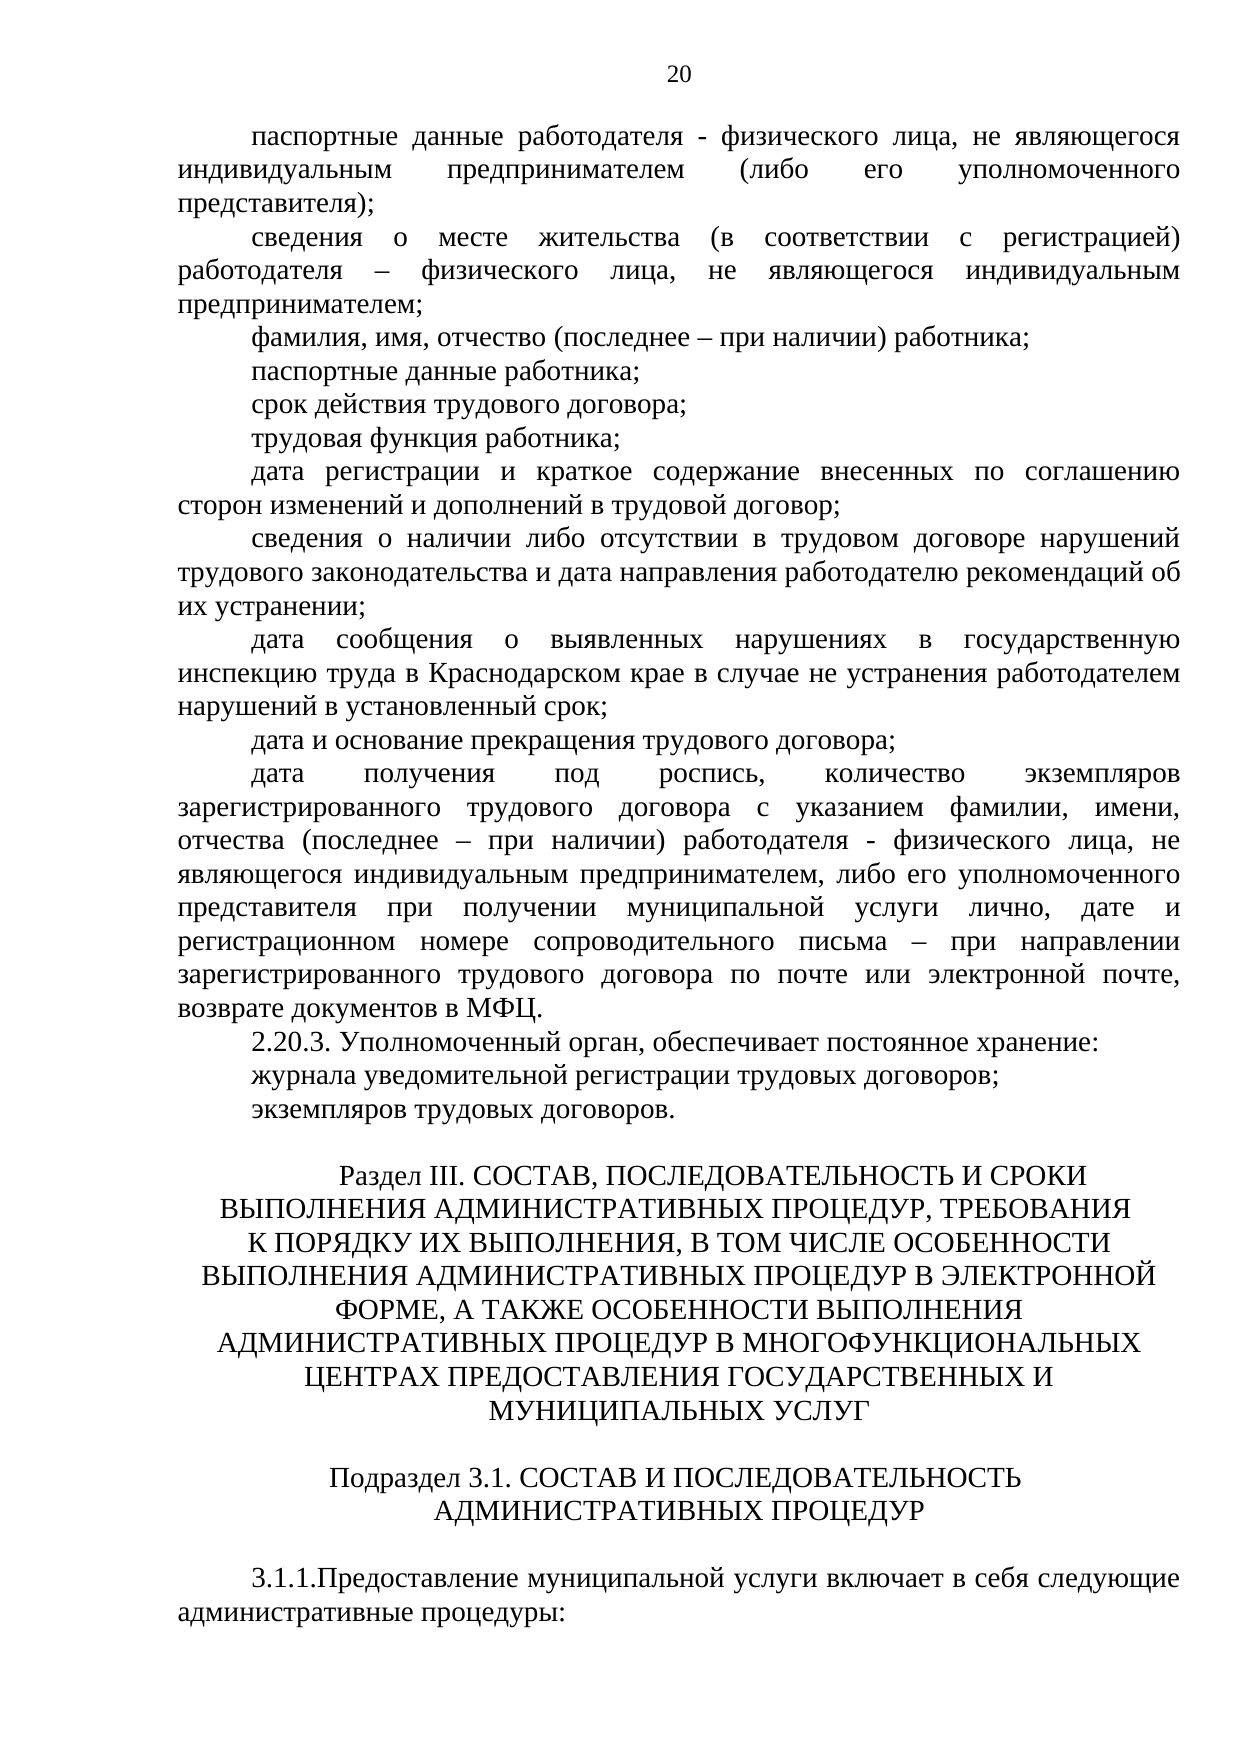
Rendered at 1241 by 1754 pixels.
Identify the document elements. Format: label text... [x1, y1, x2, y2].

text сведения о месте жительства (в соответствии с регистрацией) работодателя – физического лица, не являющегося индивидуальным предпринимателем; [177, 219, 1181, 319]
text 2.20.3. Уполномоченный орган, обеспечивает постоянное хранение: [177, 1024, 1181, 1057]
text трудовая функция работника; [177, 420, 1181, 453]
text журнала уведомительной регистрации трудовых договоров; [177, 1057, 1181, 1091]
text сведения о наличии либо отсутствии в трудовом договоре нарушений трудового законодательства и дата направления работодателю рекомендаций об их устранении; [177, 521, 1181, 621]
text дата сообщения о выявленных нарушениях в государственную инспекцию труда в Краснодарском крае в случае не устранения работодателем нарушений в установленный срок; [177, 621, 1181, 722]
text экземпляров трудовых договоров. [177, 1091, 1181, 1124]
text 3.1.1.Предоставление муниципальной услуги включает в себя следующие административные процедуры: [177, 1560, 1181, 1627]
text Подраздел 3.1. СОСТАВ И ПОСЛЕДОВАТЕЛЬНОСТЬ АДМИНИСТРАТИВНЫХ ПРОЦЕДУР [177, 1460, 1181, 1527]
text дата регистрации и краткое содержание внесенных по соглашению сторон изменений и дополнений в трудовой договор; [177, 453, 1181, 521]
text фамилия, имя, отчество (последнее – при наличии) работника; [177, 319, 1181, 353]
text дата получения под роспись, количество экземпляров зарегистрированного трудового договора с указанием фамилии, имени, отчества (последнее – при наличии) работодателя - физического лица, не являющегося индивидуальным предпринимателем, либо его уполномоченного представителя при получении муниципальной услуги лично, дате и регистрационном номере сопроводительного письма – при направлении зарегистрированного трудового договора по почте или электронной почте, возврате документов в МФЦ. [177, 755, 1181, 1024]
text дата и основание прекращения трудового договора; [177, 722, 1181, 755]
text паспортные данные работодателя - физического лица, не являющегося индивидуальным предпринимателем (либо его уполномоченного представителя); [177, 118, 1181, 219]
text Раздел III. СОСТАВ, ПОСЛЕДОВАТЕЛЬНОСТЬ И СРОКИ ВЫПОЛНЕНИЯ АДМИНИСТРАТИВНЫХ ПРОЦЕДУР, ТРЕБОВАНИЯ К ПОРЯДКУ ИХ ВЫПОЛНЕНИЯ, В ТОМ ЧИСЛЕ ОСОБЕННОСТИ ВЫПОЛНЕНИЯ АДМИНИСТРАТИВНЫХ ПРОЦЕДУР В ЭЛЕКТРОННОЙ ФОРМЕ, А ТАКЖЕ ОСОБЕННОСТИ ВЫПОЛНЕНИЯ АДМИНИСТРАТИВНЫХ ПРОЦЕДУР В МНОГОФУНКЦИОНАЛЬНЫХ ЦЕНТРАХ ПРЕДОСТАВЛЕНИЯ ГОСУДАРСТВЕННЫХ И МУНИЦИПАЛЬНЫХ УСЛУГ [177, 1158, 1181, 1426]
text паспортные данные работника; [177, 353, 1181, 386]
text срок действия трудового договора; [177, 386, 1181, 420]
